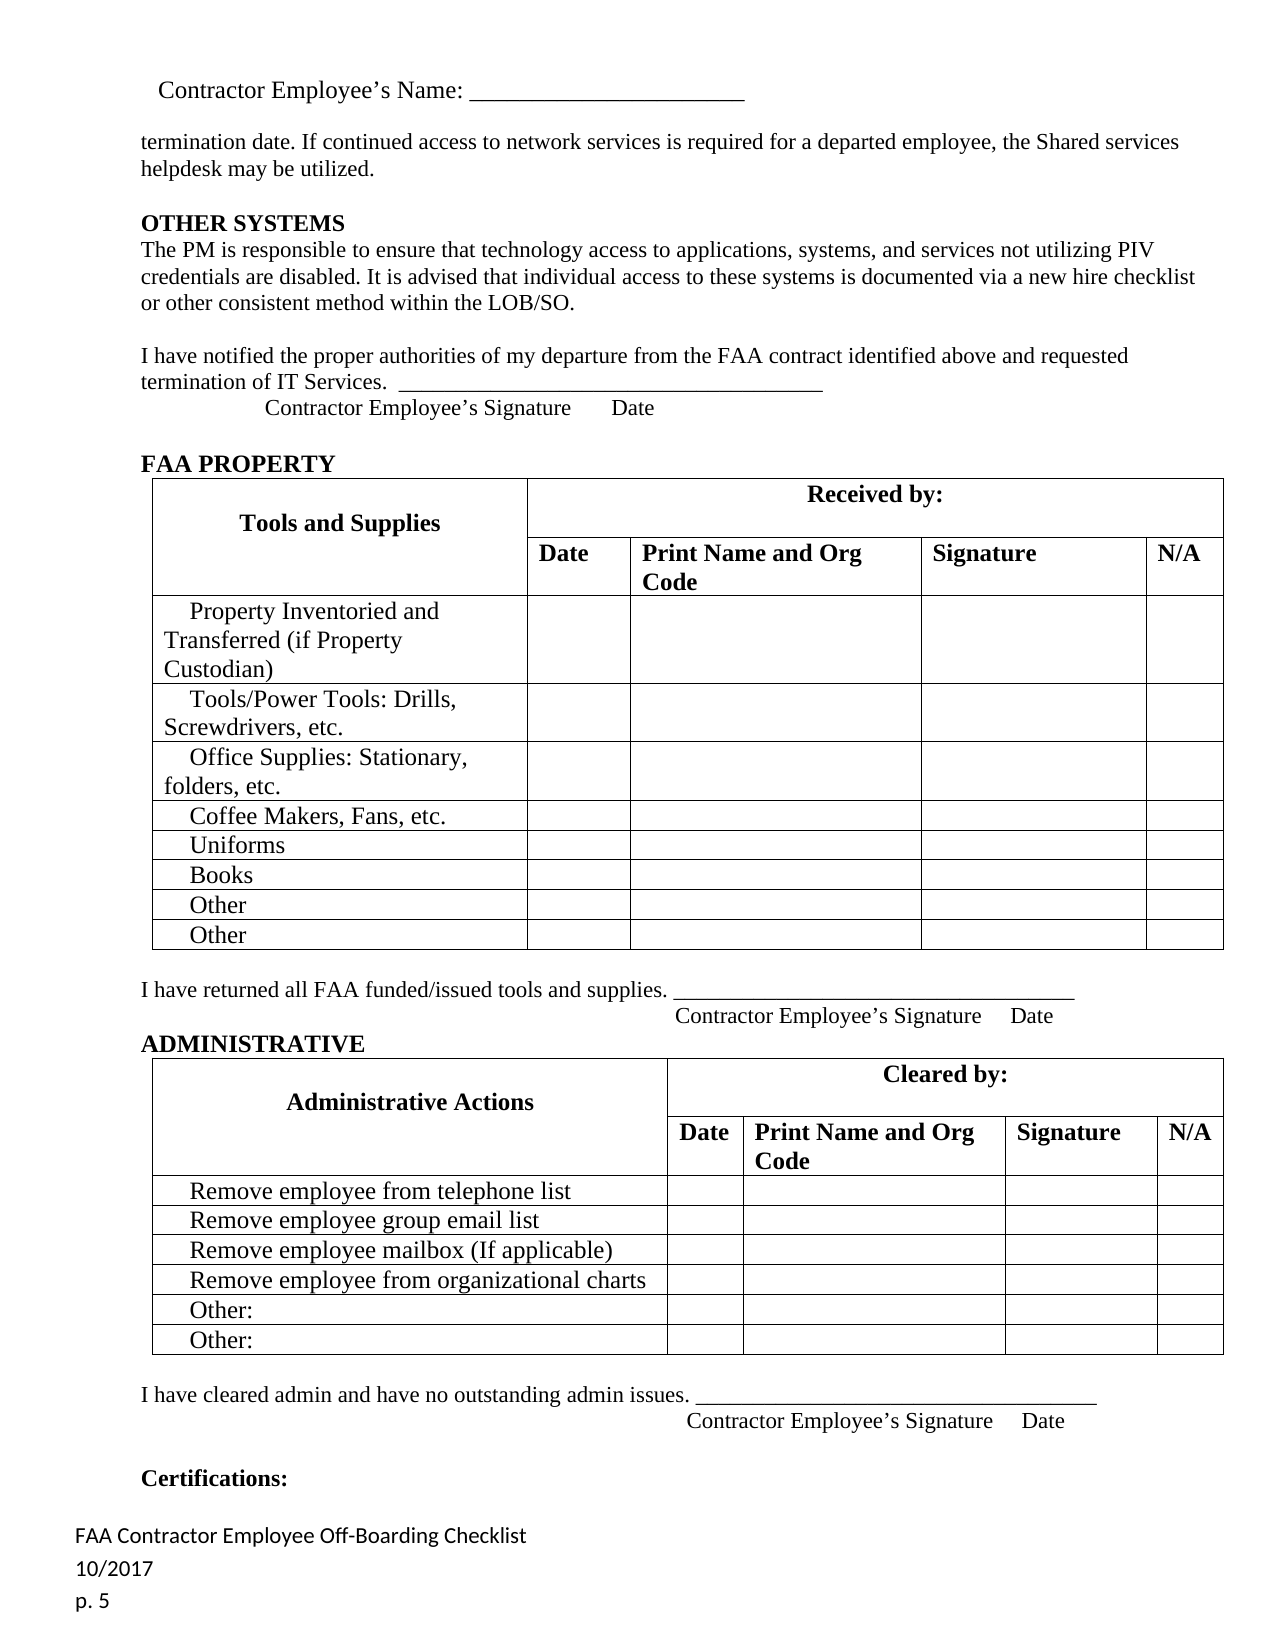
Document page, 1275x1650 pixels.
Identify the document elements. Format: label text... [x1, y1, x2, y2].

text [141, 128, 1200, 181]
table_cell Date [528, 538, 630, 595]
table_cell [744, 1176, 1005, 1204]
table_cell Print Name and Org Code [744, 1117, 1005, 1175]
table_cell [631, 920, 921, 949]
table_cell N/A [1158, 1117, 1223, 1175]
table_cell [631, 596, 921, 683]
table_cell [744, 1235, 1005, 1264]
table_cell  Remove employee mailbox (If applicable) [153, 1235, 667, 1264]
table_cell [922, 860, 1146, 889]
table_cell [922, 596, 1146, 683]
table_cell [1147, 596, 1223, 683]
table_cell [631, 890, 921, 919]
table_cell [668, 1295, 743, 1324]
text The PM is responsible to ensure that technology access to applications, systems, and services not utilizing PIV credentials are disabled. It is advised that individual access to these systems is documented via a new hire checklist or other consistent method within the LOB/SO. [141, 236, 1200, 315]
table_cell [1006, 1295, 1157, 1324]
table_cell [1147, 860, 1223, 889]
table_header Cleared by: [668, 1059, 1223, 1116]
table_cell  Other [153, 890, 527, 919]
table_cell [1147, 742, 1223, 800]
table_cell [668, 1176, 743, 1204]
table_cell  Coffee Makers, Fans, etc. [153, 801, 527, 829]
text Contractor Employee’s Signature Date [150, 1407, 1200, 1433]
table_cell Print Name and Org Code [631, 538, 921, 595]
table_cell [1147, 684, 1223, 741]
table_cell  Other: [153, 1325, 667, 1353]
table_cell [668, 1265, 743, 1294]
text I have cleared admin and have no outstanding admin issues. ___________________________________ [75, 1381, 1200, 1407]
table_cell [1158, 1176, 1223, 1204]
table_cell [922, 742, 1146, 800]
table_cell [631, 831, 921, 859]
table_cell [631, 684, 921, 741]
text Contractor Employee’s Signature Date [75, 394, 1200, 421]
table_cell [922, 890, 1146, 919]
table_cell [631, 742, 921, 800]
table_cell  Tools/Power Tools: Drills, Screwdrivers, etc. [153, 684, 527, 741]
table_cell [1158, 1325, 1223, 1353]
table_cell [922, 831, 1146, 859]
table_cell [1006, 1265, 1157, 1294]
text FAA PROPERTY [75, 449, 1200, 478]
table_cell [1158, 1235, 1223, 1264]
table_cell [1147, 920, 1223, 949]
table_cell  Remove employee from organizational charts [153, 1265, 667, 1294]
table_cell [1158, 1265, 1223, 1294]
table_header Received by: [528, 479, 1223, 537]
text Certifications: [75, 1464, 1200, 1492]
table_cell [1147, 801, 1223, 829]
table_cell [528, 920, 630, 949]
table_cell  Office Supplies: Stationary, folders, etc. [153, 742, 527, 800]
table_cell [668, 1206, 743, 1234]
table_cell [631, 801, 921, 829]
table_cell [1006, 1206, 1157, 1234]
table_cell [744, 1295, 1005, 1324]
table_cell [744, 1206, 1005, 1234]
table_cell [1006, 1325, 1157, 1353]
table_cell [668, 1325, 743, 1353]
table_cell  Books [153, 860, 527, 889]
table_cell [1147, 890, 1223, 919]
table_cell [631, 860, 921, 889]
table_cell  Other: [153, 1295, 667, 1324]
table_cell  Other [153, 920, 527, 949]
table_cell [528, 596, 630, 683]
table_cell  Remove employee from telephone list [153, 1176, 667, 1204]
text I have returned all FAA funded/issued tools and supplies. ___________________________________ [141, 976, 1200, 1002]
table_cell [922, 920, 1146, 949]
table_cell [528, 890, 630, 919]
table_cell [528, 860, 630, 889]
text Contractor Employee’s Signature Date [75, 1002, 1200, 1029]
table_cell  Remove employee group email list [153, 1206, 667, 1234]
table_cell [1158, 1206, 1223, 1234]
text OTHER SYSTEMS [75, 209, 1200, 236]
table_cell [528, 831, 630, 859]
table_cell [528, 684, 630, 741]
table_cell Signature [1006, 1117, 1157, 1175]
text I have notified the proper authorities of my departure from the FAA contract identified above and requested termination of IT Services. _____________________________________ [141, 342, 1200, 394]
table_cell [922, 801, 1146, 829]
table_cell Signature [922, 538, 1146, 595]
table_header Tools and Supplies [153, 479, 527, 595]
table_cell [528, 801, 630, 829]
table_cell [922, 684, 1146, 741]
table_cell [1158, 1295, 1223, 1324]
table_cell [744, 1325, 1005, 1353]
table_cell [1147, 831, 1223, 859]
table_cell  Property Inventoried and Transferred (if Property Custodian) [153, 596, 527, 683]
table_cell N/A [1147, 538, 1223, 595]
table_cell Date [668, 1117, 743, 1175]
text ADMINISTRATIVE [75, 1029, 1200, 1058]
table_cell [1006, 1176, 1157, 1204]
table_cell  Uniforms [153, 831, 527, 859]
table_cell [668, 1235, 743, 1264]
table_header Administrative Actions [153, 1059, 667, 1175]
table_cell [744, 1265, 1005, 1294]
table_cell [528, 742, 630, 800]
table_cell [1006, 1235, 1157, 1264]
